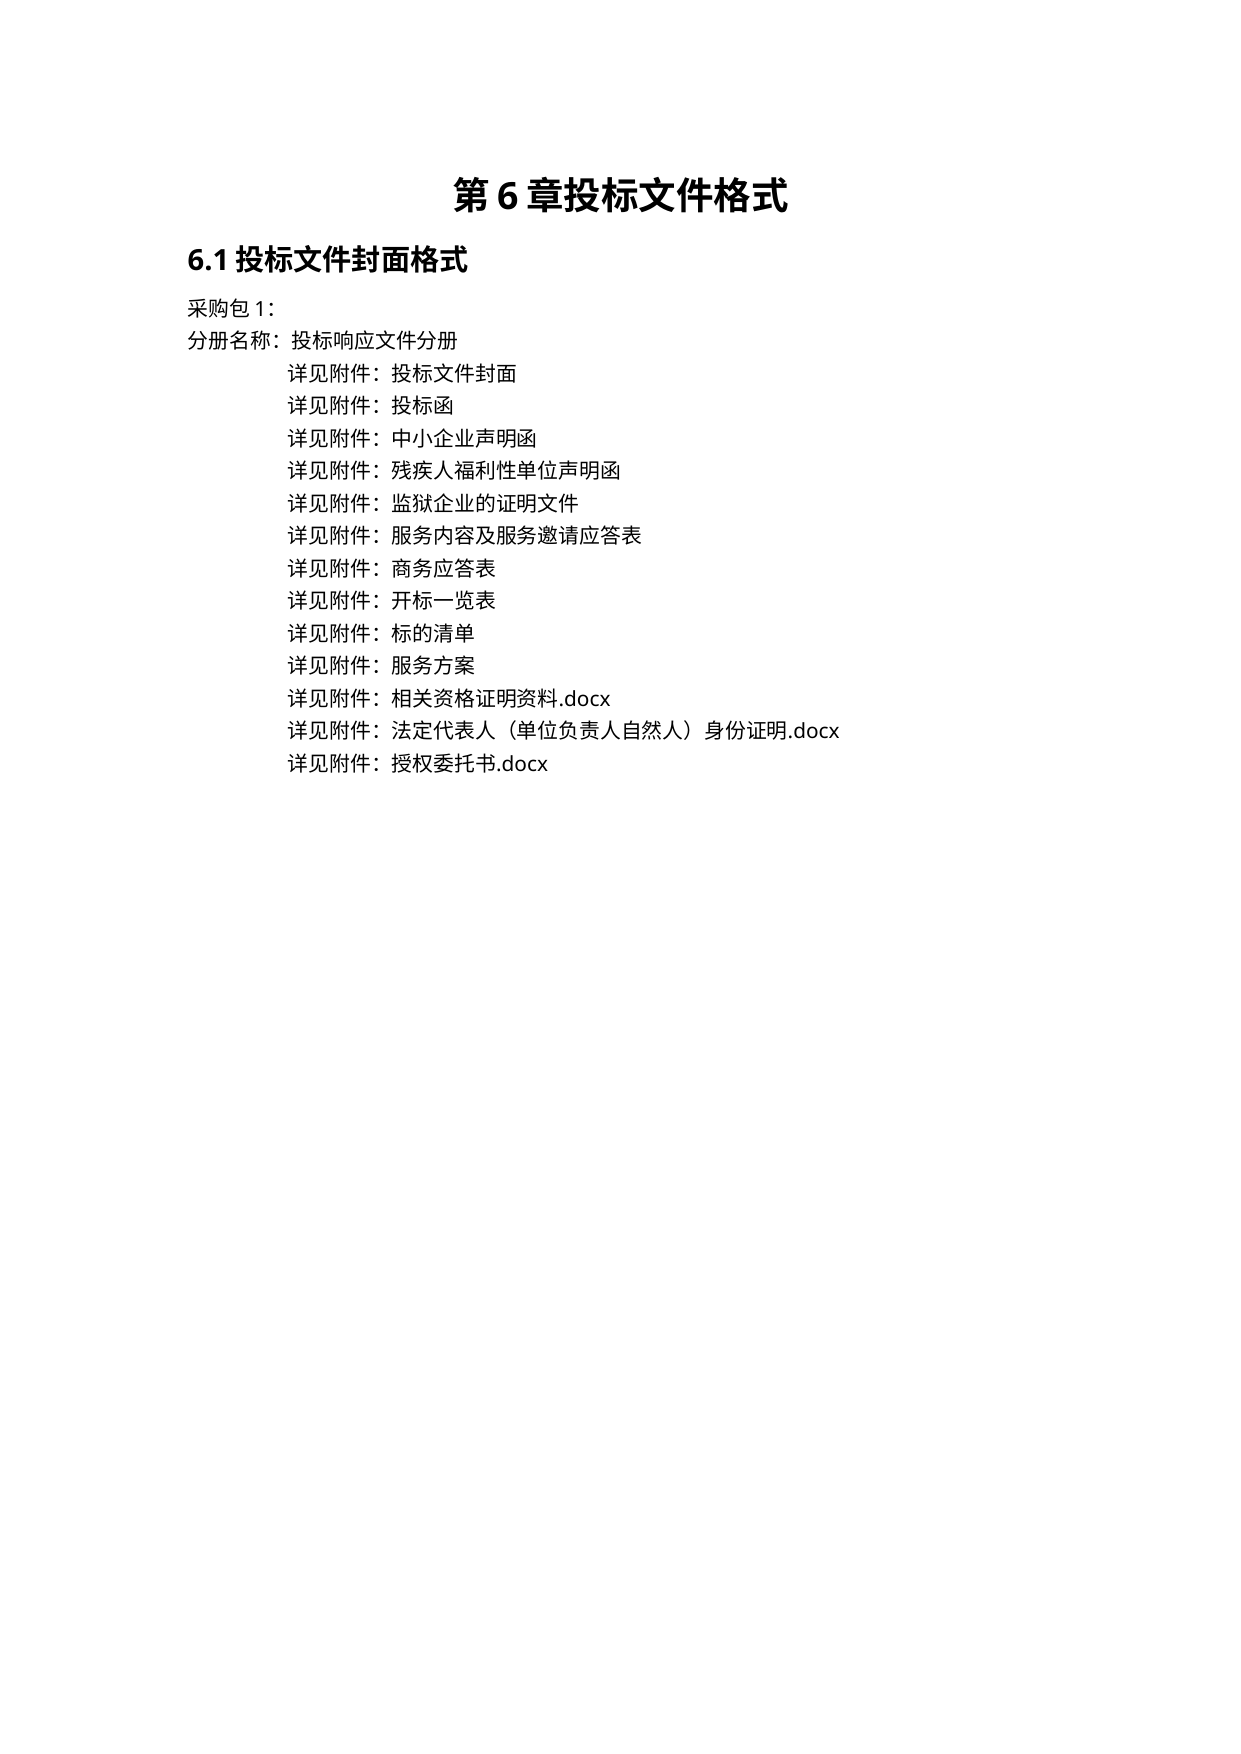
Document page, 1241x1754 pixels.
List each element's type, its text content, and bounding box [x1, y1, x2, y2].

text 详见附件：服务方案 [187, 649, 1053, 682]
text 6.1投标文件封面格式 [187, 227, 1053, 292]
text 第6章投标文件格式 [187, 162, 1053, 227]
text 详见附件：标的清单 [187, 617, 1053, 649]
text 采购包1： [187, 292, 1053, 324]
text 详见附件：相关资格证明资料.docx [187, 682, 1053, 714]
text 详见附件：残疾人福利性单位声明函 [187, 454, 1053, 487]
text 详见附件：投标函 [187, 389, 1053, 422]
text 详见附件：授权委托书.docx [187, 747, 1053, 779]
text 详见附件：监狱企业的证明文件 [187, 487, 1053, 519]
text 详见附件：服务内容及服务邀请应答表 [187, 519, 1053, 552]
text 详见附件：投标文件封面 [187, 357, 1053, 389]
text 详见附件：中小企业声明函 [187, 422, 1053, 454]
text 详见附件：商务应答表 [187, 552, 1053, 584]
text 分册名称：投标响应文件分册 [187, 324, 1053, 357]
text 详见附件：法定代表人（单位负责人自然人）身份证明.docx [187, 714, 1053, 747]
text 详见附件：开标一览表 [187, 584, 1053, 617]
